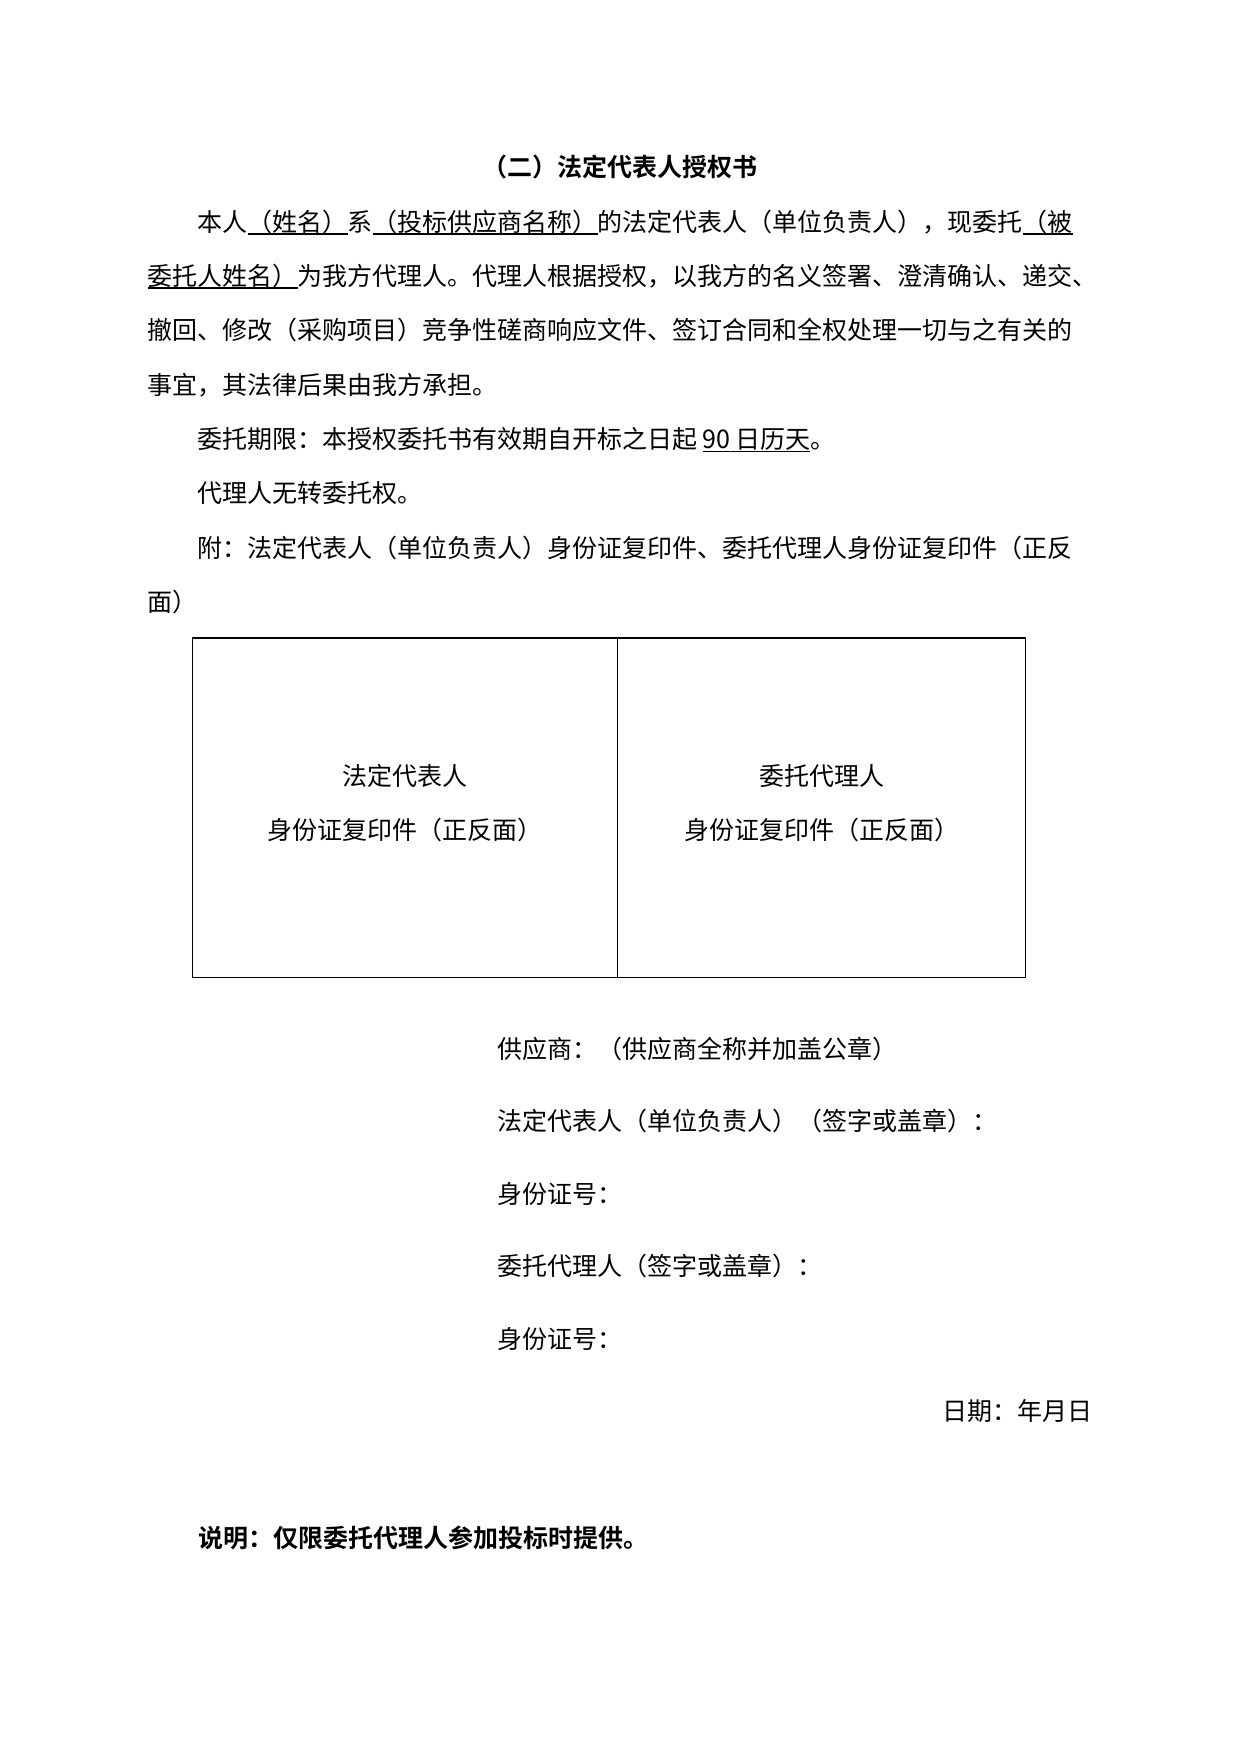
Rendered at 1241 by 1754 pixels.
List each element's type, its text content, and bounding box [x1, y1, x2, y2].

text 委托代理人（签字或盖章）： [148, 1247, 1093, 1283]
text 法定代表人（单位负责人）（签字或盖章）： [148, 1102, 1093, 1138]
text 身份证号： [148, 1319, 1093, 1355]
text 代理人无转委托权。 [148, 474, 1093, 510]
text 附：法定代表人（单位负责人）身份证复印件、委托代理人身份证复印件（正反面） [148, 528, 1093, 619]
table_header 法定代表人 身份证复印件（正反面） [193, 639, 617, 976]
text 日期：年月日 [148, 1392, 1093, 1428]
text 身份证号： [148, 1174, 1093, 1210]
text 供应商：（供应商全称并加盖公章） [148, 1029, 1093, 1065]
text 委托期限：本授权委托书有效期自开标之日起90日历天。 [148, 419, 1093, 456]
subtitle （二）法定代表人授权书 [148, 148, 1093, 184]
text 本人（姓名）系（投标供应商名称）的法定代表人（单位负责人），现委托（被委托人姓名）为我方代理人。代理人根据授权，以我方的名义签署、澄清确认、递交、撤回、修改（采购项目）竞争性磋商响应文件、签订合同和全权处理一切与之有关的事宜，其法律后果由我方承担。 [148, 202, 1093, 401]
table_header 委托代理人 身份证复印件（正反面） [618, 639, 1025, 976]
text 说明：仅限委托代理人参加投标时提供。 [148, 1518, 1093, 1555]
